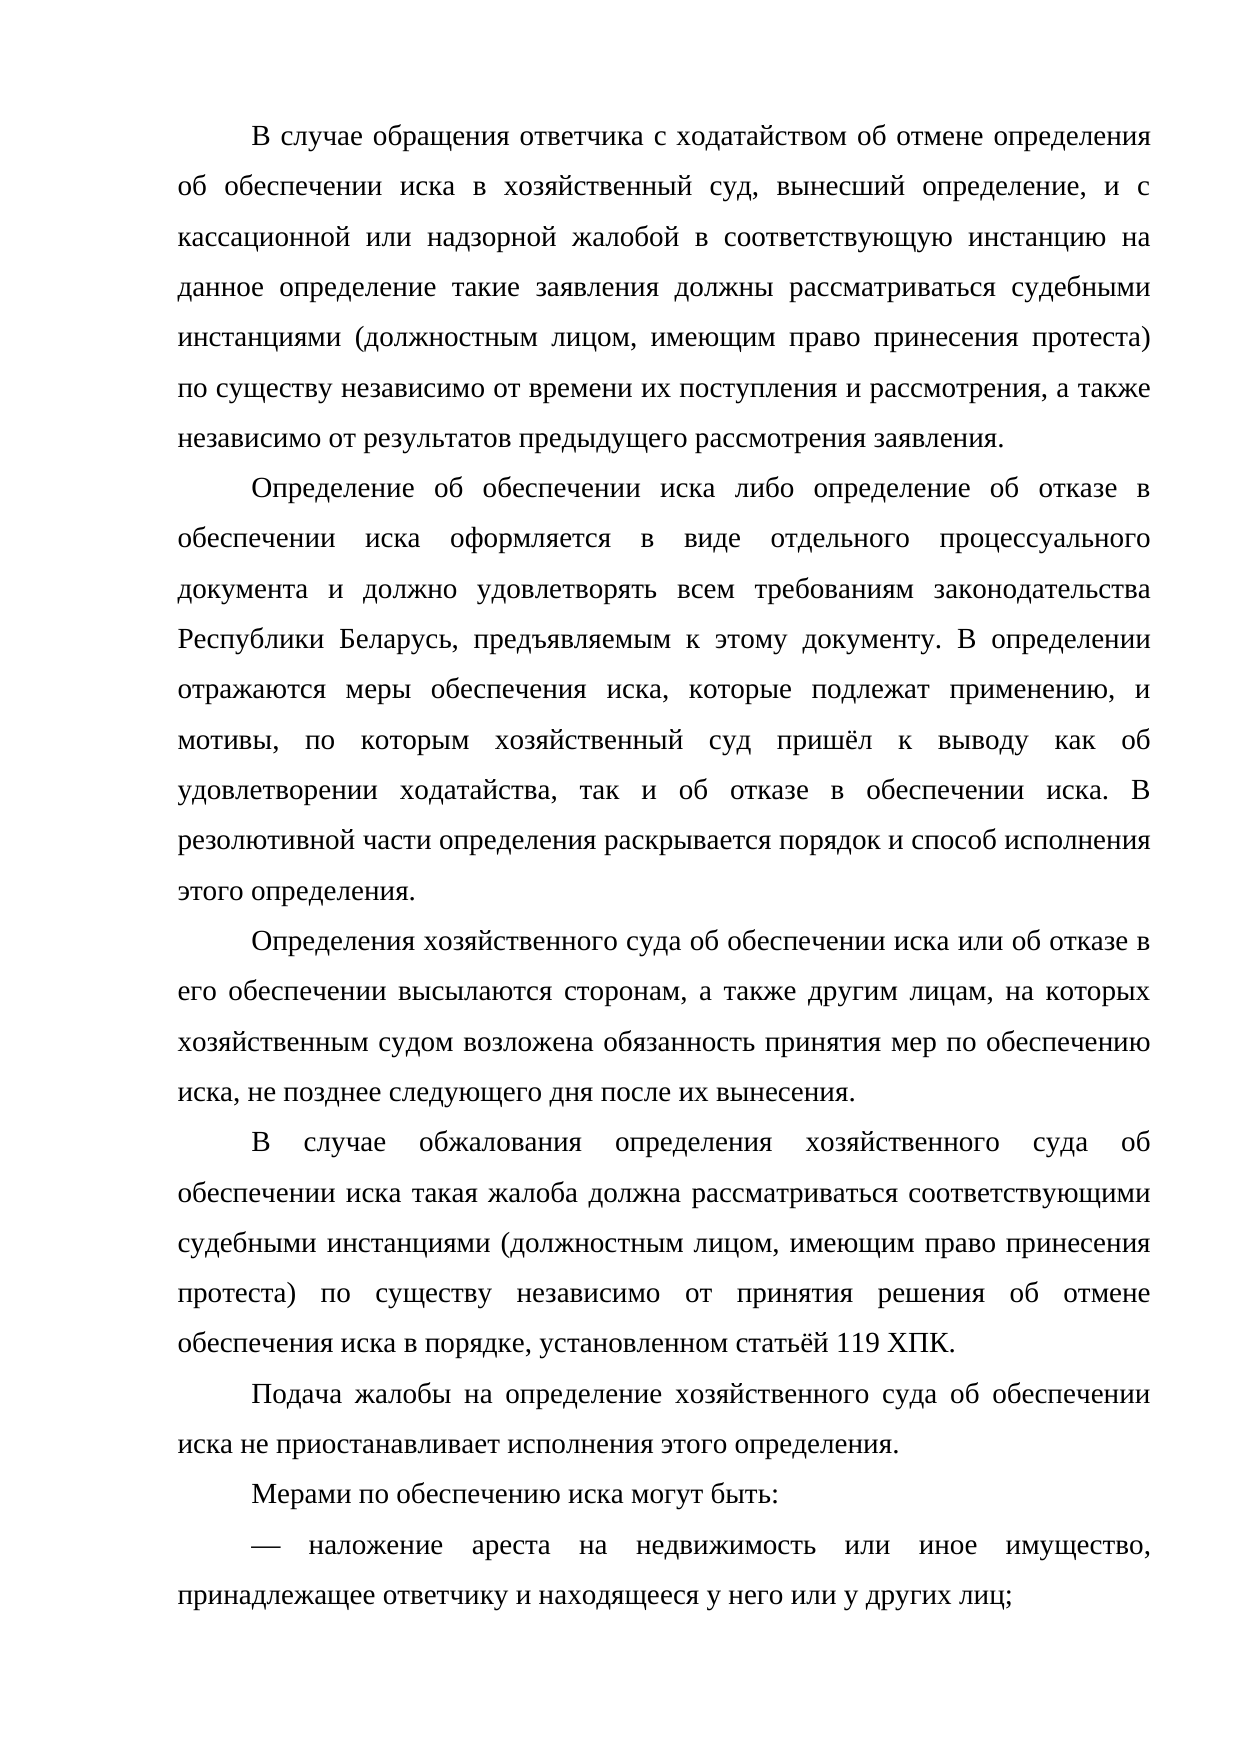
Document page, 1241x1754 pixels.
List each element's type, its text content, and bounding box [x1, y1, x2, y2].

text В случае обращения ответчика с ходатайством об отмене определения об обеспечении иска в хозяйственный суд, вынесший определение, и с кассационной или надзорной жалобой в соответствующую инстанцию на данное определение такие заявления должны рассматриваться судебными инстанциями (должностным лицом, имеющим право принесения протеста) по существу независимо от времени их поступления и рассмотрения, а также независимо от результатов предыдущего рассмотрения заявления. [177, 118, 1152, 453]
text Подача жалобы на определение хозяйственного суда об обеспечении иска не приостанавливает исполнения этого определения. [177, 1376, 1152, 1460]
text — наложение ареста на недвижимость или иное имущество, принадлежащее ответчику и находящееся у него или у других лиц; [177, 1527, 1152, 1611]
text Определение об обеспечении иска либо определение об отказе в обеспечении иска оформляется в виде отдельного процессуального документа и должно удовлетворять всем требованиям законодательства Республики Беларусь, предъявляемым к этому документу. В определении отражаются меры обеспечения иска, которые подлежат применению, и мотивы, по которым хозяйственный суд пришёл к выводу как об удовлетворении ходатайства, так и об отказе в обеспечении иска. В резолютивной части определения раскрывается порядок и способ исполнения этого определения. [177, 470, 1152, 906]
text В случае обжалования определения хозяйственного суда об обеспечении иска такая жалоба должна рассматриваться соответствующими судебными инстанциями (должностным лицом, имеющим право принесения протеста) по существу независимо от принятия решения об отмене обеспечения иска в порядке, установленном статьёй 119 ХПК. [177, 1124, 1152, 1359]
text Мерами по обеспечению иска могут быть: [177, 1477, 1152, 1510]
text Определения хозяйственного суда об обеспечении иска или об отказе в его обеспечении высылаются сторонам, а также другим лицам, на которых хозяйственным судом возложена обязанность принятия мер по обеспечению иска, не позднее следующего дня после их вынесения. [177, 923, 1152, 1108]
